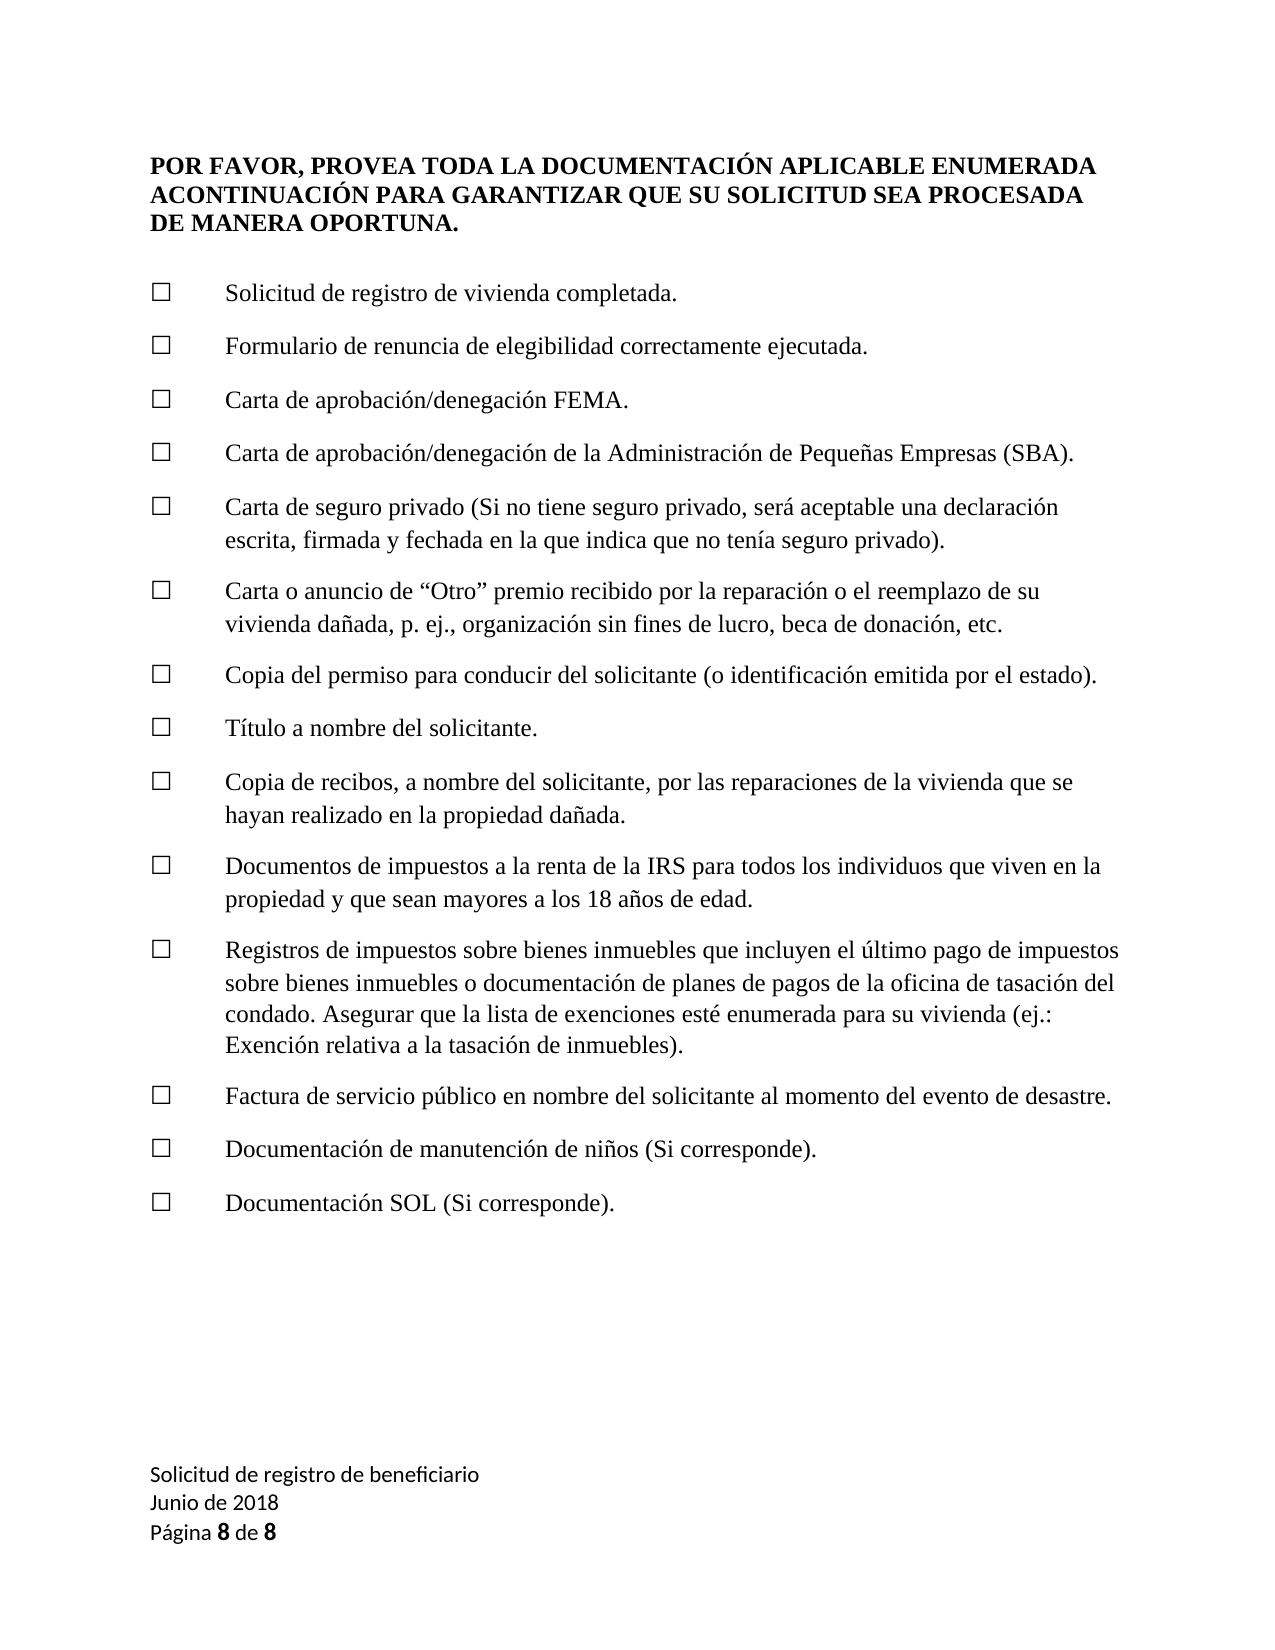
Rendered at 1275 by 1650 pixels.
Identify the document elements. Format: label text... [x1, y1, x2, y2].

text Solicitud de registro de vivienda completada. [150, 274, 1125, 309]
text Copia de recibos, a nombre del solicitante, por las reparaciones de la vivienda que se hayan realizado en la propiedad dañada. [150, 763, 1125, 828]
text Copia del permiso para conducir del solicitante (o identificación emitida por el estado). [150, 656, 1125, 691]
text Carta o anuncio de “Otro” premio recibido por la reparación o el reemplazo de su vivienda dañada, p. ej., organización sin fines de lucro, beca de donación, etc. [150, 572, 1125, 637]
text Título a nombre del solicitante. [150, 710, 1125, 744]
text Carta de seguro privado (Si no tiene seguro privado, será aceptable una declaración escrita, firmada y fechada en la que indica que no tenía seguro privado). [150, 488, 1125, 553]
text Carta de aprobación/denegación de la Administración de Pequeñas Empresas (SBA). [150, 435, 1125, 469]
text Factura de servicio público en nombre del solicitante al momento del evento de desastre. [150, 1078, 1125, 1112]
text Carta de aprobación/denegación FEMA. [150, 381, 1125, 416]
text Formulario de renuncia de elegibilidad correctamente ejecutada. [150, 328, 1125, 362]
text Documentos de impuestos a la renta de la IRS para todos los individuos que viven en la propiedad y que sean mayores a los 18 años de edad. [150, 847, 1125, 912]
text Documentación de manutención de niños (Si corresponde). [150, 1131, 1125, 1165]
text POR FAVOR, PROVEA TODA LA DOCUMENTACIÓN APLICABLE ENUMERADA ACONTINUACIÓN PARA GARANTIZAR QUE SU SOLICITUD SEA PROCESADA DE MANERA OPORTUNA. [150, 151, 1125, 237]
text Documentación SOL (Si corresponde). [150, 1184, 1125, 1218]
text Registros de impuestos sobre bienes inmuebles que incluyen el último pago de impuestos sobre bienes inmuebles o documentación de planes de pagos de la oficina de tasación del condado. Asegurar que la lista de exenciones esté enumerada para su vivienda (ej.: Exención relativa a la tasación de inmuebles). [150, 931, 1125, 1059]
